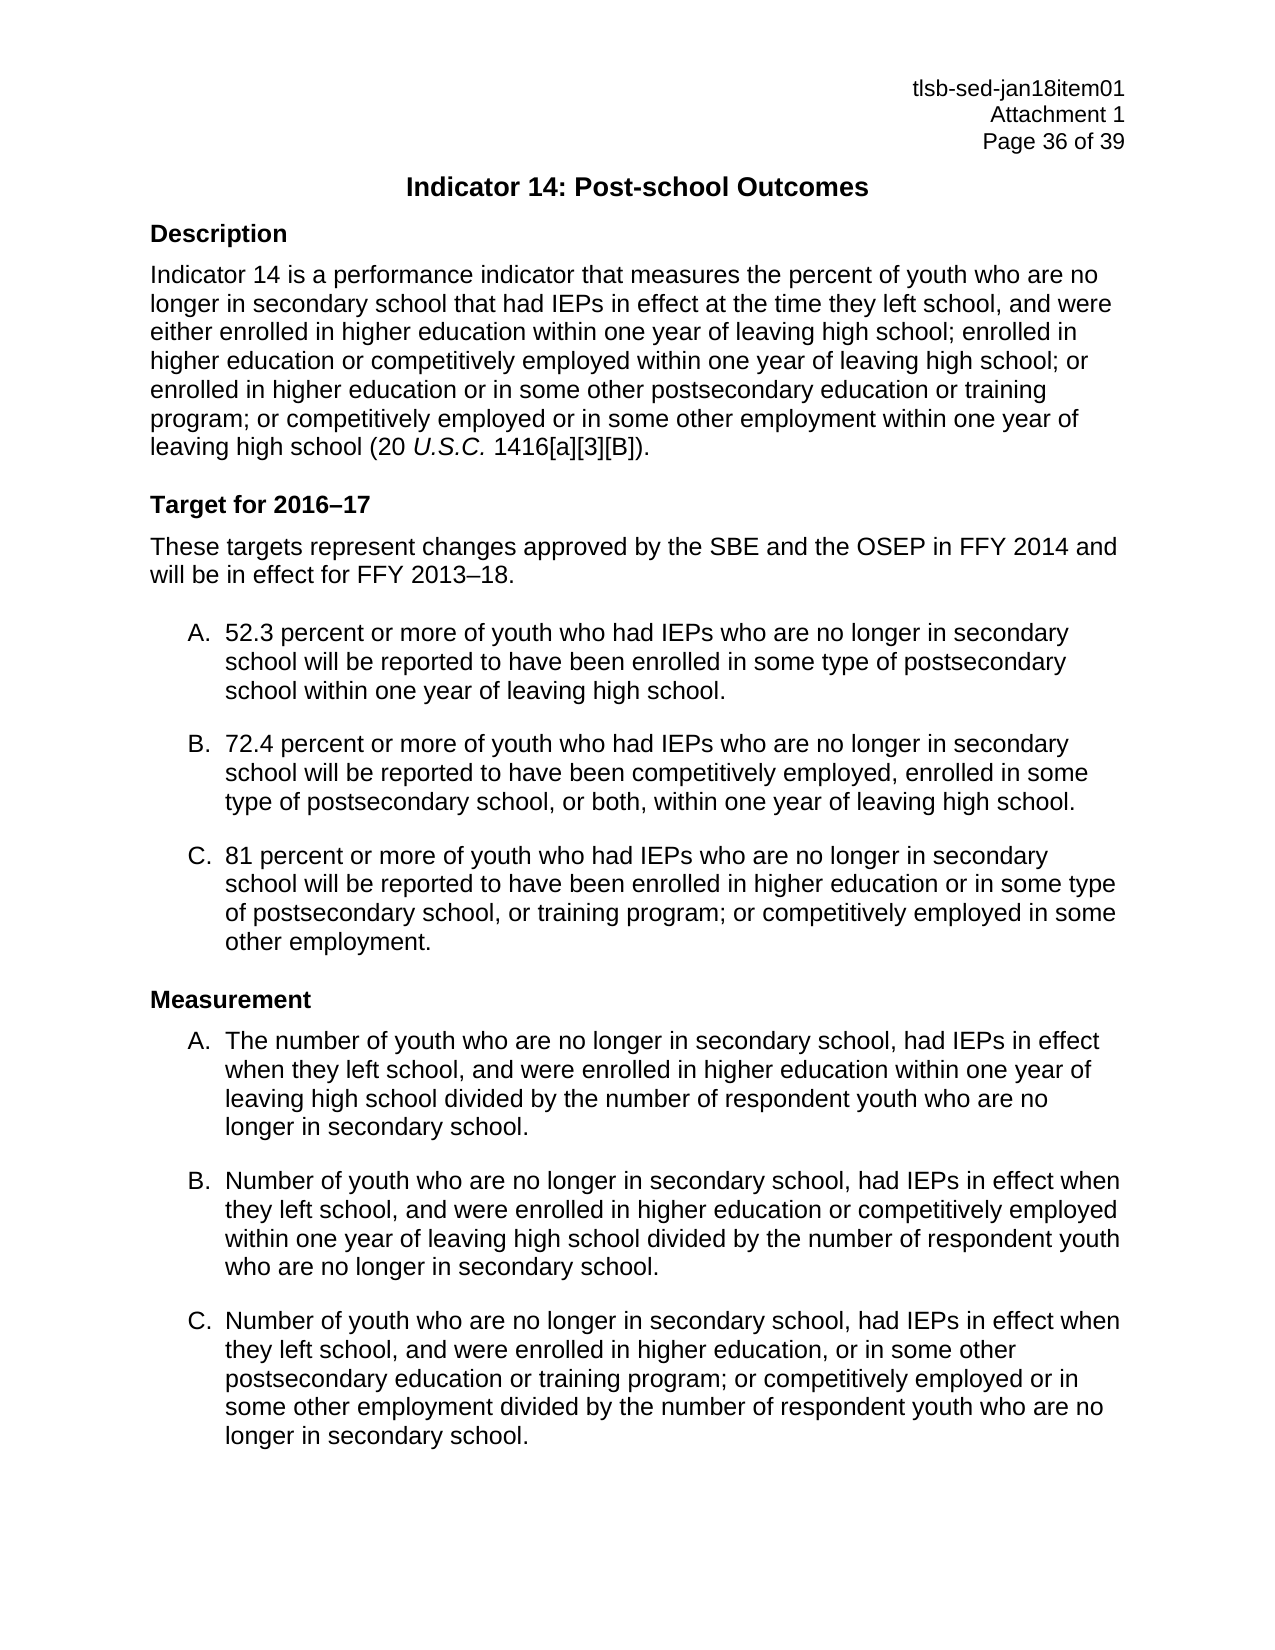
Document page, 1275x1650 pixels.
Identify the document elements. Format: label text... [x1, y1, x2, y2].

subtitle Indicator 14: Post-school Outcomes [150, 171, 1125, 202]
text Indicator 14 is a performance indicator that measures the percent of youth who are no longer in secondary school that had IEPs in effect at the time they left school, and were either enrolled in higher education within one year of leaving high school; enrolled in higher education or competitively employed within one year of leaving high school; or enrolled in higher education or in some other postsecondary education or training program; or competitively employed or in some other employment within one year of leaving high school (20 U.S.C. 1416[a][3][B]). [150, 260, 1125, 461]
list Number of youth who are no longer in secondary school, had IEPs in effect when they left school, and were enrolled in higher education, or in some other postsecondary education or training program; or competitively employed or in some other employment divided by the number of respondent youth who are no longer in secondary school. [187, 1306, 1125, 1450]
list Number of youth who are no longer in secondary school, had IEPs in effect when they left school, and were enrolled in higher education or competitively employed within one year of leaving high school divided by the number of respondent youth who are no longer in secondary school. [187, 1166, 1125, 1281]
text These targets represent changes approved by the SBE and the OSEP in FFY 2014 and will be in effect for FFY 2013–18. [150, 532, 1125, 589]
subtitle Target for 2016–17 [150, 490, 1125, 519]
subtitle Description [150, 219, 1125, 247]
list The number of youth who are no longer in secondary school, had IEPs in effect when they left school, and were enrolled in higher education within one year of leaving high school divided by the number of respondent youth who are no longer in secondary school. [187, 1026, 1125, 1141]
list 72.4 percent or more of youth who had IEPs who are no longer in secondary school will be reported to have been competitively employed, enrolled in some type of postsecondary school, or both, within one year of leaving high school. [187, 729, 1125, 816]
list 52.3 percent or more of youth who had IEPs who are no longer in secondary school will be reported to have been enrolled in some type of postsecondary school within one year of leaving high school. [187, 618, 1125, 704]
subtitle Measurement [150, 985, 1125, 1014]
list 81 percent or more of youth who had IEPs who are no longer in secondary school will be reported to have been enrolled in higher education or in some type of postsecondary school, or training program; or competitively employed in some other employment. [187, 841, 1125, 956]
